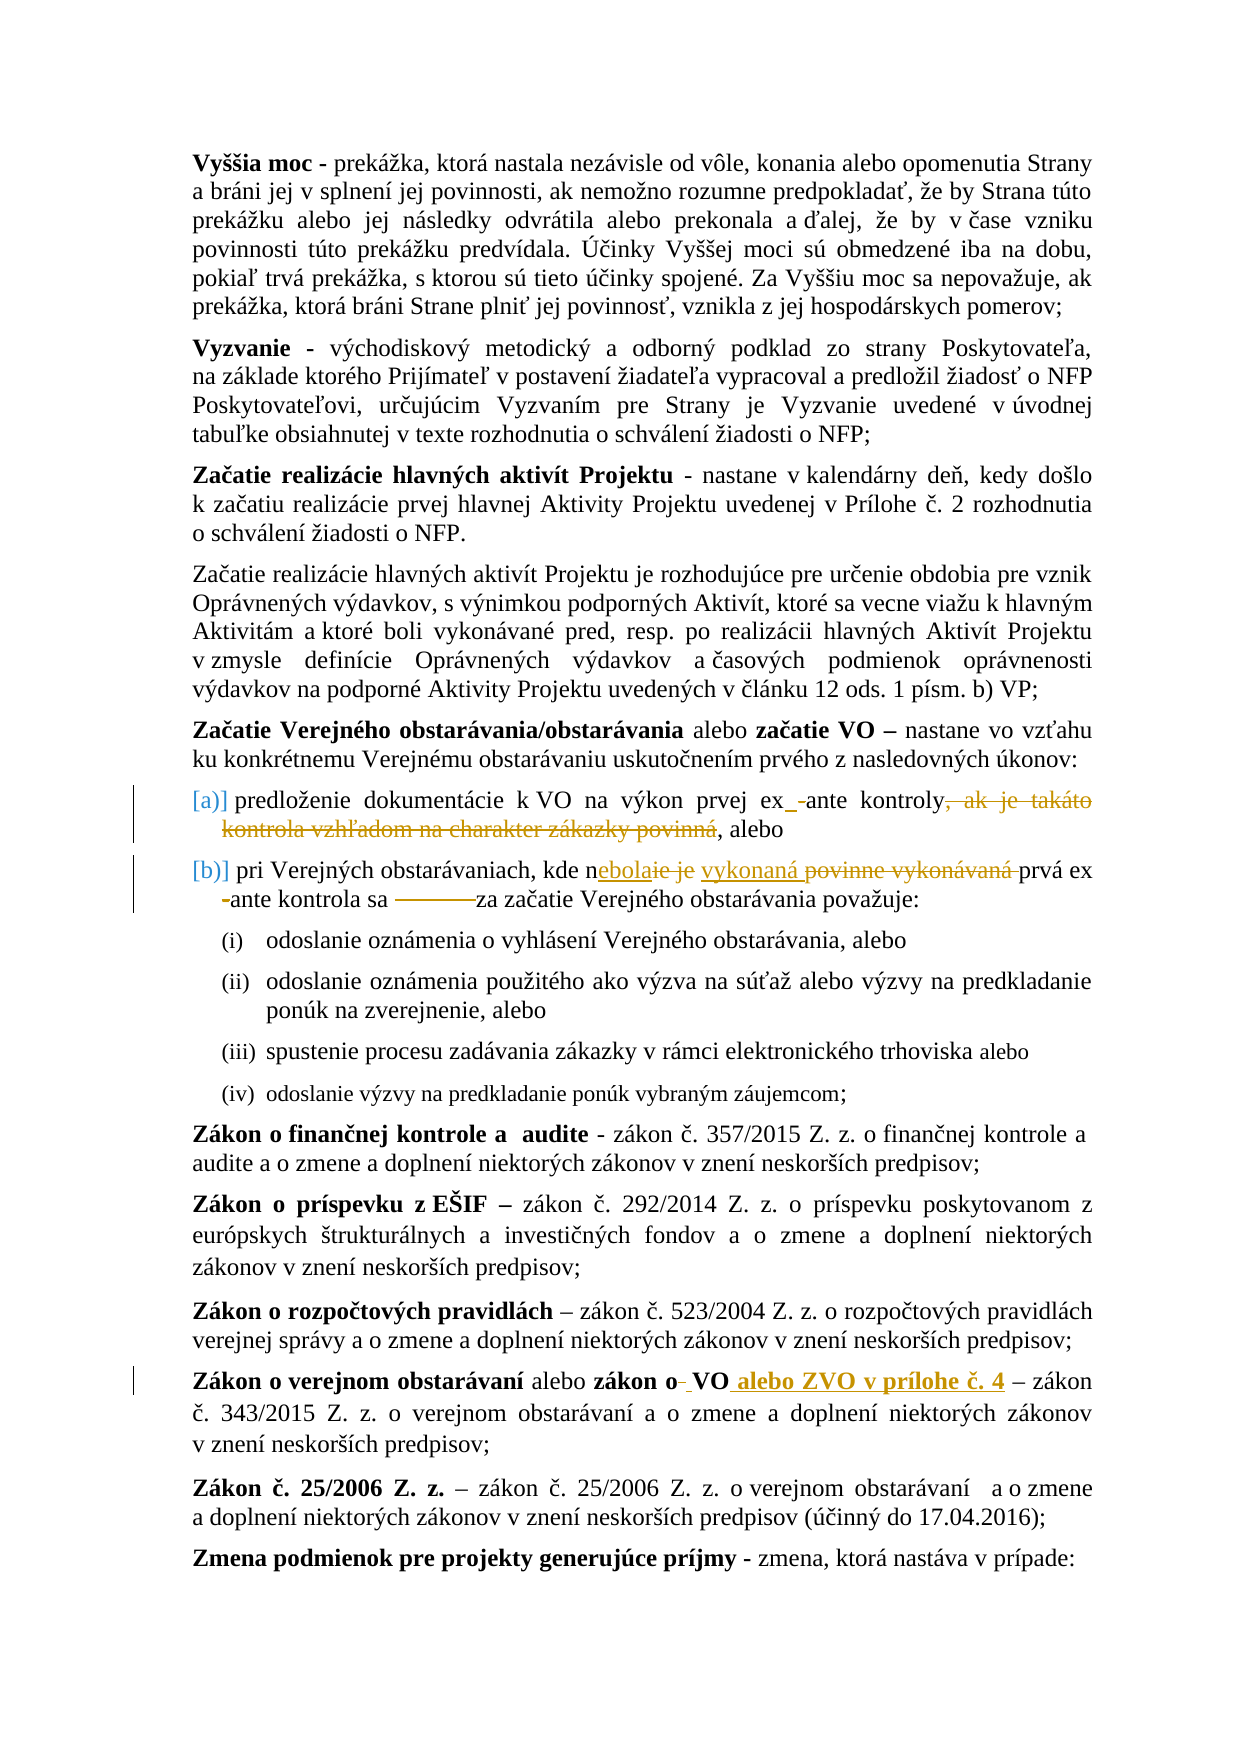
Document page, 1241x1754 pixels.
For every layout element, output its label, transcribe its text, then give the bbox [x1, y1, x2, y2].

text Začatie realizácie hlavných aktivít Projektu je rozhodujúce pre určenie obdobia pre vznik Oprávnených výdavkov, s výnimkou podporných Aktivít, ktoré sa vecne viažu k hlavným Aktivitám a ktoré boli vykonávané pred, resp. po realizácii hlavných Aktivít Projektu v zmysle definície Oprávnených výdavkov a časových podmienok oprávnenosti výdavkov na podporné Aktivity Projektu uvedených v článku 12 ods. 1 písm. b) VP; [192, 559, 1093, 703]
list Zákon o rozpočtových pravidlách – zákon č. 523/2004 Z. z. o rozpočtových pravidlách verejnej správy a o zmene a doplnení niektorých zákonov v znení neskorších predpisov; [192, 1296, 1093, 1353]
text Začatie realizácie hlavných aktivít Projektu - nastane v kalendárny deň, kedy došlo k začatiu realizácie prvej hlavnej Aktivity Projektu uvedenej v Prílohe č. 2 rozhodnutia o schválení žiadosti o NFP. [192, 460, 1093, 546]
list spustenie procesu zadávania zákazky v rámci elektronického trhoviska alebo [221, 1036, 1093, 1065]
list odoslanie oznámenia o vyhlásení Verejného obstarávania, alebo [221, 925, 1093, 954]
list odoslanie výzvy na predkladanie ponúk vybraným záujemcom; [221, 1078, 1093, 1106]
text Zmena podmienok pre projekty generujúce príjmy - zmena, ktorá nastáva v prípade: [192, 1543, 1093, 1572]
text Vyššia moc - prekážka, ktorá nastala nezávisle od vôle, konania alebo opomenutia Strany a bráni jej v splnení jej povinnosti, ak nemožno rozumne predpokladať, že by Strana túto prekážku alebo jej následky odvrátila alebo prekonala a ďalej, že by v čase vzniku povinnosti túto prekážku predvídala. Účinky Vyššej moci sú obmedzené iba na dobu, pokiaľ trvá prekážka, s ktorou sú tieto účinky spojené. Za Vyššiu moc sa nepovažuje, ak prekážka, ktorá bráni Strane plniť jej povinnosť, vznikla z jej hospodárskych pomerov; [192, 148, 1093, 320]
list predloženie dokumentácie k VO na výkon prvej exante kontroly, alebo [192, 785, 1093, 843]
list pri Verejných obstarávaniach, kde n prvá exante kontrola sa za začatie Verejného obstarávania považuje: [192, 855, 1093, 913]
list Zákon o príspevku z EŠIF – zákon č. 292/2014 Z. z. o príspevku poskytovanom z európskych štrukturálnych a investičných fondov a o zmene a doplnení niektorých zákonov v znení neskorších predpisov; [192, 1189, 1093, 1281]
list odoslanie oznámenia použitého ako výzva na súťaž alebo výzvy na predkladanie ponúk na zverejnenie, alebo [221, 966, 1093, 1024]
text Vyzvanie - východiskový metodický a odborný podklad zo strany Poskytovateľa, na základe ktorého Prijímateľ v postavení žiadateľa vypracoval a predložil žiadosť o NFP Poskytovateľovi, určujúcim Vyzvaním pre Strany je Vyzvanie uvedené v úvodnej tabuľke obsiahnutej v texte rozhodnutia o schválení žiadosti o NFP; [192, 333, 1093, 448]
list Zákon o verejnom obstarávaní alebo zákon oVO – zákon č. 343/2015 Z. z. o verejnom obstarávaní a o zmene a doplnení niektorých zákonov v znení neskorších predpisov; [192, 1366, 1093, 1458]
text Začatie Verejného obstarávania/obstarávania alebo začatie VO – nastane vo vzťahu ku konkrétnemu Verejnému obstarávaniu uskutočnením prvého z nasledovných úkonov: [192, 715, 1093, 773]
list Zákon č. 25/2006 Z. z. – zákon č. 25/2006 Z. z. o verejnom obstarávaní a o zmene a doplnení niektorých zákonov v znení neskorších predpisov (účinný do 17.04.2016); [192, 1473, 1093, 1531]
list Zákon o finančnej kontrole a audite - zákon č. 357/2015 Z. z. o finančnej kontrole a audite a o zmene a doplnení niektorých zákonov v znení neskorších predpisov; [192, 1119, 1093, 1176]
